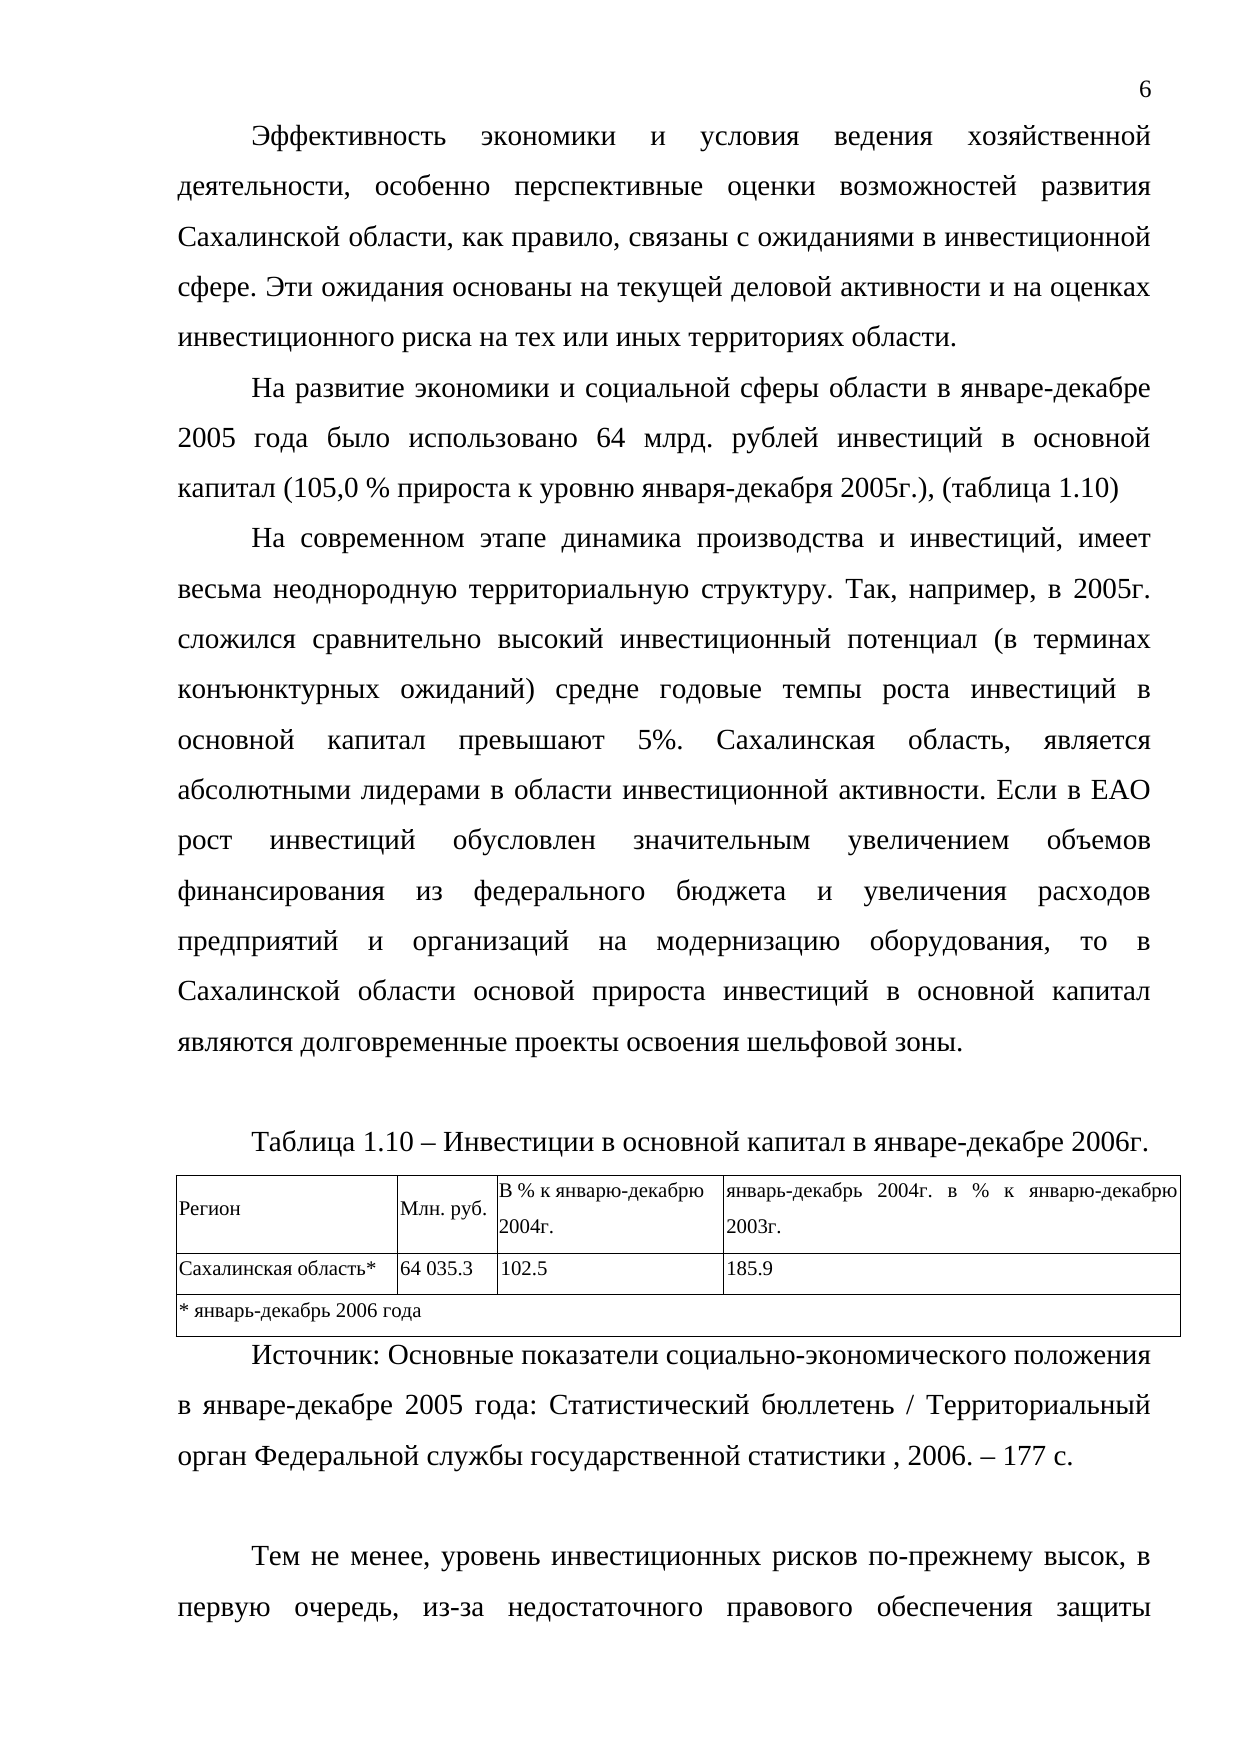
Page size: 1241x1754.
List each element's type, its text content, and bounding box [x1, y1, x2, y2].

table_header В % к январю-декабрю 2004г. [498, 1176, 723, 1252]
table_header Млн. руб. [398, 1176, 497, 1252]
table_cell 185.9 [724, 1254, 1180, 1294]
table_cell Сахалинская область* [177, 1254, 397, 1294]
table_cell 102.5 [498, 1254, 723, 1294]
table_header Регион [177, 1176, 397, 1252]
table_cell 64 035.3 [398, 1254, 497, 1294]
table_header январь-декабрь 2004г. в % к январю-декабрю 2003г. [724, 1176, 1180, 1252]
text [177, 1538, 1152, 1622]
text Таблица 1.10 – Инвестиции в основной капитал в январе-декабре 2006г. [177, 1124, 1152, 1158]
text Эффективность экономики и условия ведения хозяйственной деятельности, особенно перспективные оценки возможностей развития Сахалинской области, как правило, связаны с ожиданиями в инвестиционной сфере. Эти ожидания основаны на текущей деловой активности и на оценках инвестиционного риска на тех или иных территориях области. [177, 118, 1152, 353]
text Источник: Основные показатели социально-экономического положения в январе-декабре 2005 года: Статистический бюллетень / Территориальный орган Федеральной службы государственной статистики , 2006. – 177 с. [177, 1337, 1152, 1471]
table_cell * январь-декабрь 2006 года [177, 1295, 1180, 1336]
text На современном этапе динамика производства и инвестиций, имеет весьма неоднородную территориальную структуру. Так, например, в 2005г. сложился сравнительно высокий инвестиционный потенциал (в терминах конъюнктурных ожиданий) средне годовые темпы роста инвестиций в основной капитал превышают 5%. Сахалинская область, является абсолютными лидерами в области инвестиционной активности. Если в ЕАО рост инвестиций обусловлен значительным увеличением объемов финансирования из федерального бюджета и увеличения расходов предприятий и организаций на модернизацию оборудования, то в Сахалинской области основой прироста инвестиций в основной капитал являются долговременные проекты освоения шельфовой зоны. [177, 521, 1152, 1057]
text На развитие экономики и социальной сферы области в январе-декабре 2005 года было использовано 64 млрд. рублей инвестиций в основной капитал (105,0 % прироста к уровню января-декабря 2005г.), (таблица 1.10) [177, 370, 1152, 504]
